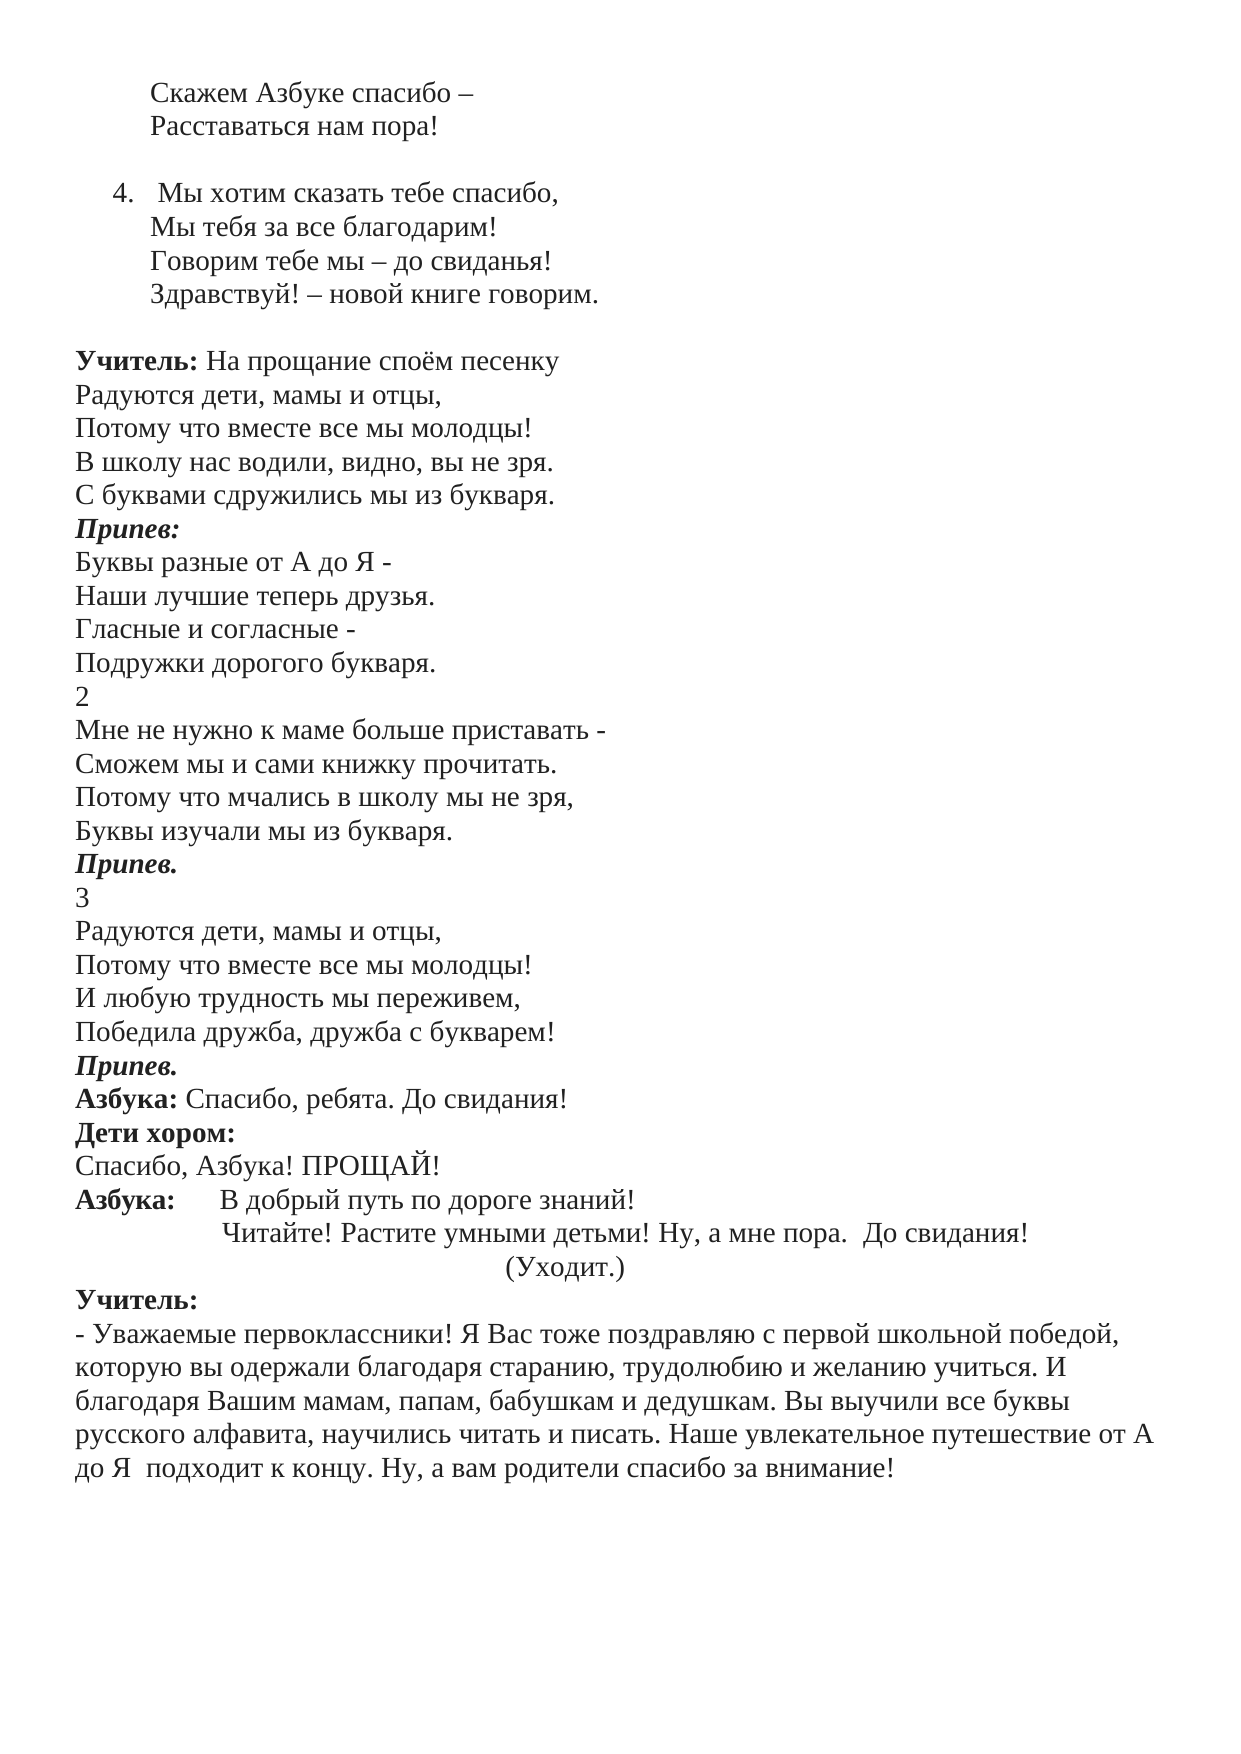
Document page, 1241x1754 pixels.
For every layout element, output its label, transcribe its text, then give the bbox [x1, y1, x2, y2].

text Спасибо, Азбука! ПРОЩАЙ! [75, 1148, 1165, 1182]
text Учитель: [75, 1282, 1165, 1316]
text 2 Мне не нужно к маме больше приставать - Сможем мы и сами книжку прочитать. Потому что мчались в школу мы не зря, Буквы изучали мы из букваря. [75, 679, 1165, 846]
text Азбука: Спасибо, ребята. До свидания! [75, 1081, 1165, 1115]
text Радуются дети, мамы и отцы, Потому что вместе все мы молодцы! В школу нас водили, видно, вы не зря. С буквами сдружились мы из букваря. [75, 377, 1165, 511]
text Учитель: На прощание споём песенку [75, 343, 1165, 377]
text Дети хором: [75, 1115, 1165, 1148]
text - Уважаемые первоклассники! Я Вас тоже поздравляю с первой школьной победой, которую вы одержали благодаря старанию, трудолюбию и желанию учиться. И благодаря Вашим мамам, папам, бабушкам и дедушкам. Вы выучили все буквы русского алфавита, научились читать и писать. Наше увлекательное путешествие от А до Я подходит к концу. Ну, а вам родители спасибо за внимание! [75, 1316, 1165, 1484]
text Припев: Буквы разные от А до Я - Наши лучшие теперь друзья. Гласные и согласные - Подружки дорогого букваря. [75, 511, 1165, 679]
text Припев. [75, 846, 1165, 880]
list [112, 75, 1165, 142]
list Мы хотим сказать тебе спасибо, Мы тебя за все благодарим! Говорим тебе мы – до свиданья! Здравствуй! – новой книге говорим. [112, 176, 1165, 310]
text (Уходит.) [75, 1249, 1165, 1282]
text Читайте! Растите умными детьми! Ну, а мне пора. До свидания! [148, 1215, 1165, 1249]
text Припев. [75, 1048, 1165, 1081]
text 3 Радуются дети, мамы и отцы, Потому что вместе все мы молодцы! И любую трудность мы переживем, Победила дружба, дружба с букварем! [75, 880, 1165, 1048]
text Азбука: В добрый путь по дороге знаний! [75, 1182, 1165, 1215]
